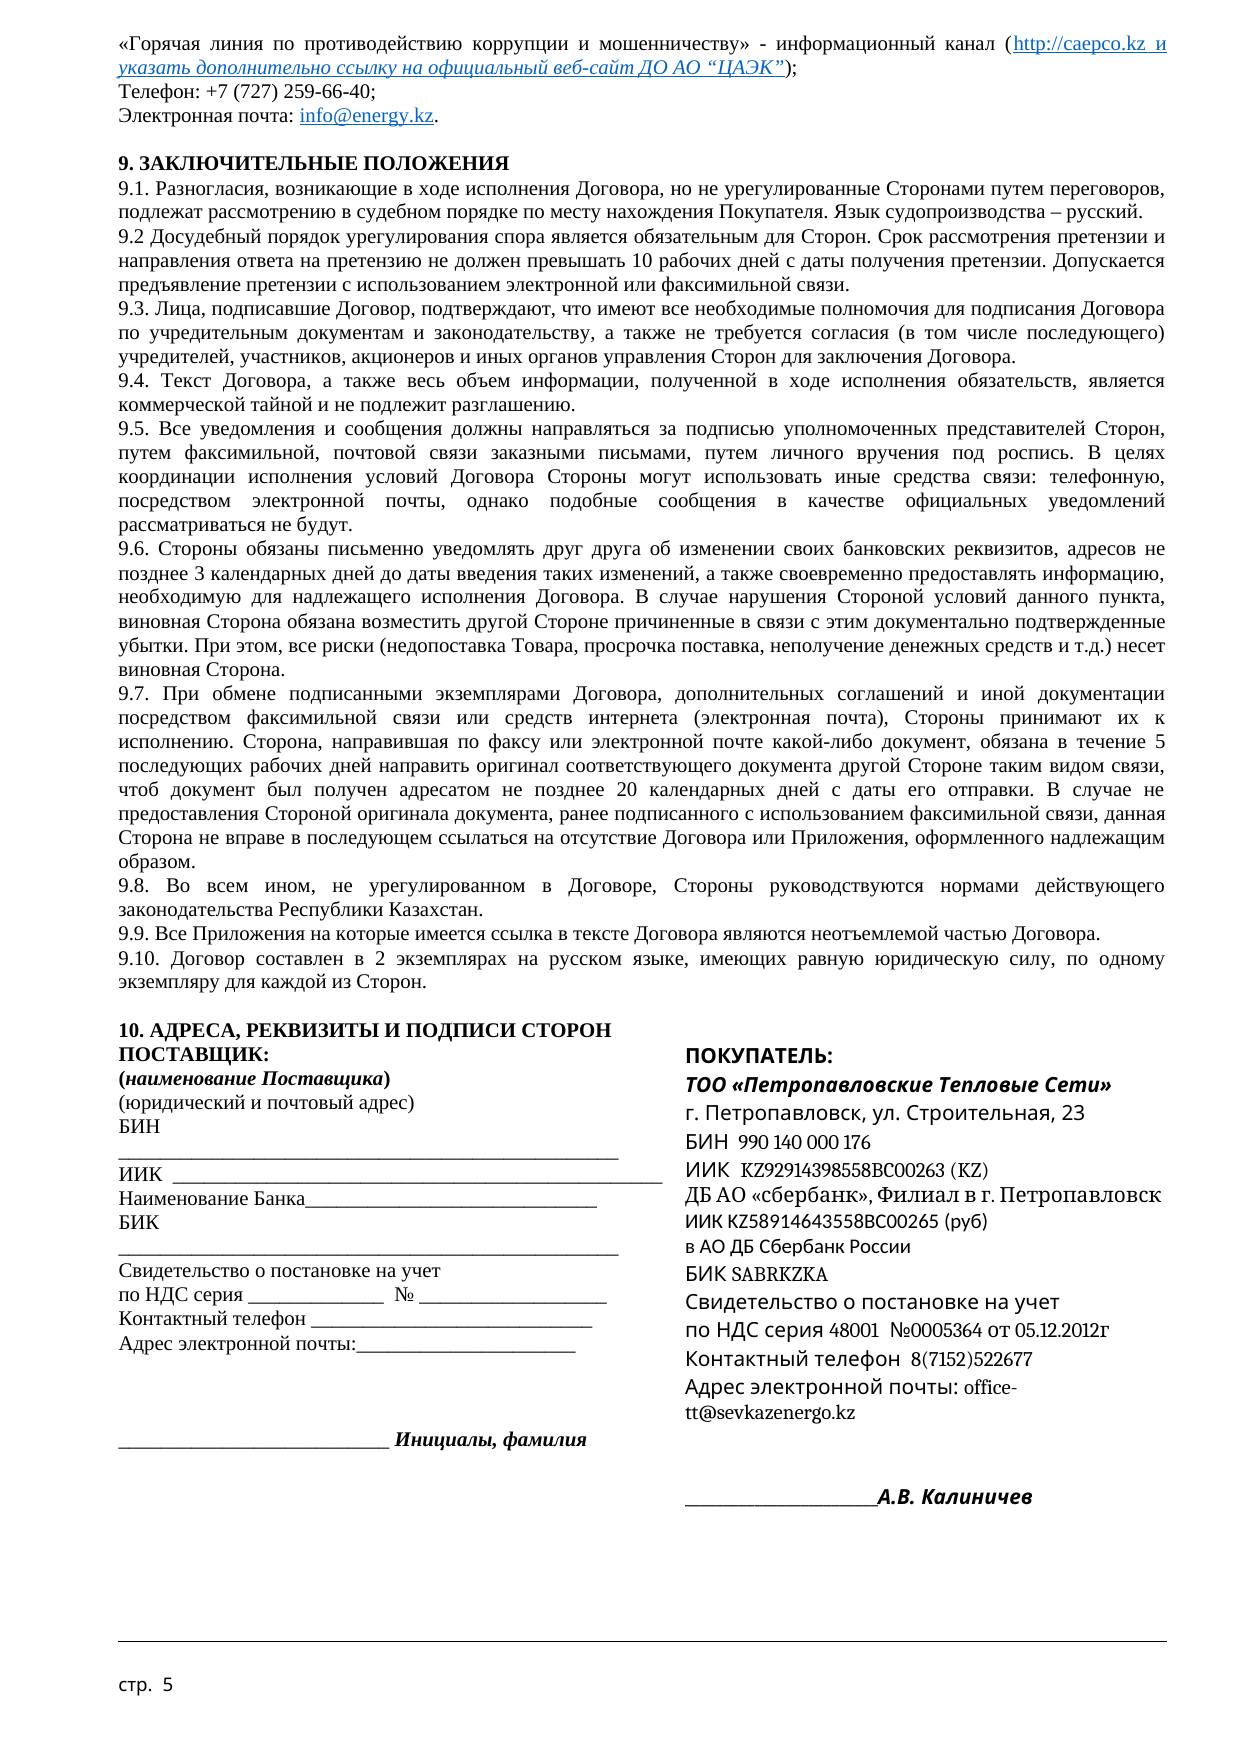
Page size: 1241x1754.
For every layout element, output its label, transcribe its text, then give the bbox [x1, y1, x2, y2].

text 9.9. Все Приложения на которые имеется ссылка в тексте Договора являются неотъемлемой частью Договора. [118, 921, 1167, 945]
list 9.2 Досудебный порядок урегулирования спора является обязательным для Сторон. Срок рассмотрения претензии и направления ответа на претензию не должен превышать 10 рабочих дней с даты получения претензии. Допускается предъявление претензии с использованием электронной или факсимильной связи. [118, 223, 1167, 296]
text 9.10. Договор составлен в 2 экземплярах на русском языке, имеющих равную юридическую силу, по одному экземпляру для каждой из Сторон. [118, 945, 1167, 993]
text 9.7. При обмене подписанными экземплярами Договора, дополнительных соглашений и иной документации посредством факсимильной связи или средств интернета (электронная почта), Стороны принимают их к исполнению. Сторона, направившая по факсу или электронной почте какой-либо документ, обязана в течение 5 последующих рабочих дней направить оригинал соответствующего документа другой Стороне таким видом связи, чтоб документ был получен адресатом не позднее 20 календарных дней с даты его отправки. В случае не предоставления Стороной оригинала документа, ранее подписанного с использованием факсимильной связи, данная Сторона не вправе в последующем ссылаться на отсутствие Договора или Приложения, оформленного надлежащим образом. [118, 681, 1167, 873]
text Электронная почта: info@energy.kz. [118, 103, 1167, 127]
table_header ПОКУПАТЕЛЬ: ТОО «Петропавловские Тепловые Сети» г. Петропавловск, ул. Строительная, 23 БИН 990 140 000 176 ИИК KZ92914398558BC00263 (KZ) ДБ АО «сбербанк», Филиал в г. Петропавловск ИИК KZ58914643558BC00265 (руб) в АО ДБ Сбербанк России БИК SABRKZKA Свидетельство о постановке на учет по НДС серия 48001 №0005364 от 05.12.2012г Контактный телефон 8(7152)522677 Адрес электронной почты: office-tt@sevkazenergo.kz _________________________А.В. Калиничев [674, 1042, 1192, 1607]
text Телефон: +7 (727) 259-66-40; [118, 79, 1167, 103]
text 10. АДРЕСА, РЕКВИЗИТЫ И ПОДПИСИ СТОРОН [118, 1018, 1167, 1042]
table_header ПОСТАВЩИК: (наименование Поставщика) (юридический и почтовый адрес) БИН ________________________________________________ ИИК _______________________________________________ Наименование Банка____________________________ БИК ________________________________________________ Свидетельство о постановке на учет по НДС серия _____________ № __________________ Контактный телефон ___________________________ Адрес электронной почты:_____________________ __________________________ Инициалы, фамилия [118, 1042, 673, 1607]
text 9.1. Разногласия, возникающие в ходе исполнения Договора, но не урегулированные Сторонами путем переговоров, подлежат рассмотрению в судебном порядке по месту нахождения Покупателя. Язык судопроизводства – русский. [118, 175, 1167, 223]
text 9. ЗАКЛЮЧИТЕЛЬНЫЕ ПОЛОЖЕНИЯ [118, 151, 1167, 175]
text 9.5. Все уведомления и сообщения должны направляться за подписью уполномоченных представителей Сторон, путем факсимильной, почтовой связи заказными письмами, путем личного вручения под роспись. В целях координации исполнения условий Договора Стороны могут использовать иные средства связи: телефонную, посредством электронной почты, однако подобные сообщения в качестве официальных уведомлений рассматриваться не будут. [118, 416, 1167, 536]
text 9.8. Во всем ином, не урегулированном в Договоре, Стороны руководствуются нормами действующего законодательства Республики Казахстан. [118, 873, 1167, 921]
text 9.6. Стороны обязаны письменно уведомлять друг друга об изменении своих банковских реквизитов, адресов не позднее 3 календарных дней до даты введения таких изменений, а также своевременно предоставлять информацию, необходимую для надлежащего исполнения Договора. В случае нарушения Стороной условий данного пункта, виновная Сторона обязана возместить другой Стороне причиненные в связи с этим документально подтвержденные убытки. При этом, все риски (недопоставка Товара, просрочка поставка, неполучение денежных средств и т.д.) несет виновная Сторона. [118, 536, 1167, 681]
text 9.3. Лица, подписавшие Договор, подтверждают, что имеют все необходимые полномочия для подписания Договора по учредительным документам и законодательству, а также не требуется согласия (в том числе последующего) учредителей, участников, акционеров и иных органов управления Сторон для заключения Договора. [118, 296, 1167, 368]
text «Горячая линия по противодействию коррупции и мошенничеству» - информационный канал (http://caepco.kz и указать дополнительно ссылку на официальный веб-сайт ДО АО “ЦАЭК”); [118, 31, 1167, 79]
text 9.4. Текст Договора, а также весь объем информации, полученной в ходе исполнения обязательств, является коммерческой тайной и не подлежит разглашению. [118, 368, 1167, 416]
